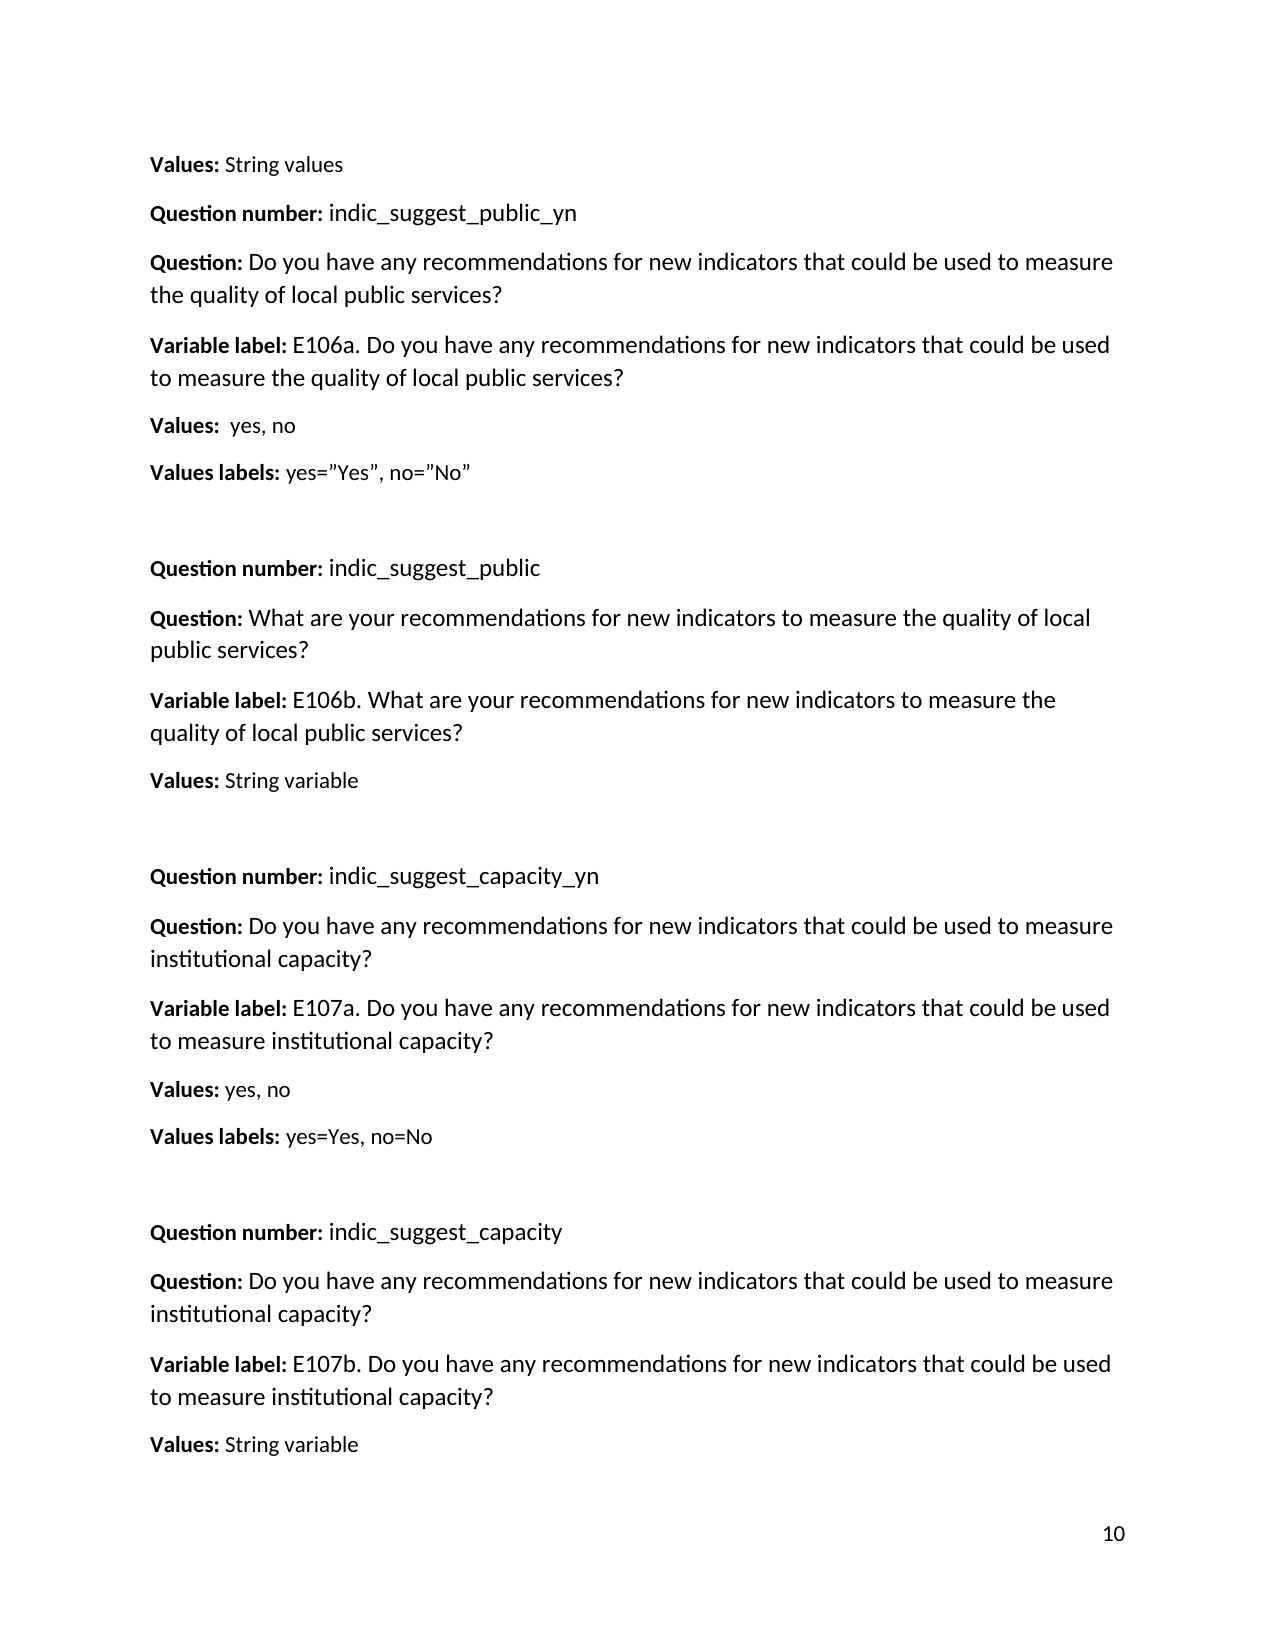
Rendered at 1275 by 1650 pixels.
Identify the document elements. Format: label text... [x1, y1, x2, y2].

text Values labels: yes=”Yes”, no=”No” [150, 458, 1125, 486]
text Values: String variable [150, 1430, 1125, 1458]
text Values labels: yes=Yes, no=No [150, 1122, 1125, 1150]
text Question: Do you have any recommendations for new indicators that could be used to measure institutional capacity? [150, 910, 1125, 973]
text Values: yes, no [150, 1075, 1125, 1103]
text Question: Do you have any recommendations for new indicators that could be used to measure institutional capacity? [150, 1265, 1125, 1329]
text Question number: indic_suggest_public [150, 552, 1125, 583]
text Values: String values [150, 150, 1125, 178]
text Question: What are your recommendations for new indicators to measure the quality of local public services? [150, 602, 1125, 665]
text Variable label: E106a. Do you have any recommendations for new indicators that could be used to measure the quality of local public services? [150, 329, 1125, 392]
text Variable label: E106b. What are your recommendations for new indicators to measure the quality of local public services? [150, 684, 1125, 748]
text Question number: indic_suggest_capacity [150, 1216, 1125, 1246]
text Variable label: E107a. Do you have any recommendations for new indicators that could be used to measure institutional capacity? [150, 992, 1125, 1056]
text Values: yes, no [150, 411, 1125, 439]
text Variable label: E107b. Do you have any recommendations for new indicators that could be used to measure institutional capacity? [150, 1348, 1125, 1411]
text Question: Do you have any recommendations for new indicators that could be used to measure the quality of local public services? [150, 246, 1125, 310]
text Question number: indic_suggest_capacity_yn [150, 860, 1125, 891]
text Values: String variable [150, 767, 1125, 795]
text Question number: indic_suggest_public_yn [150, 197, 1125, 227]
